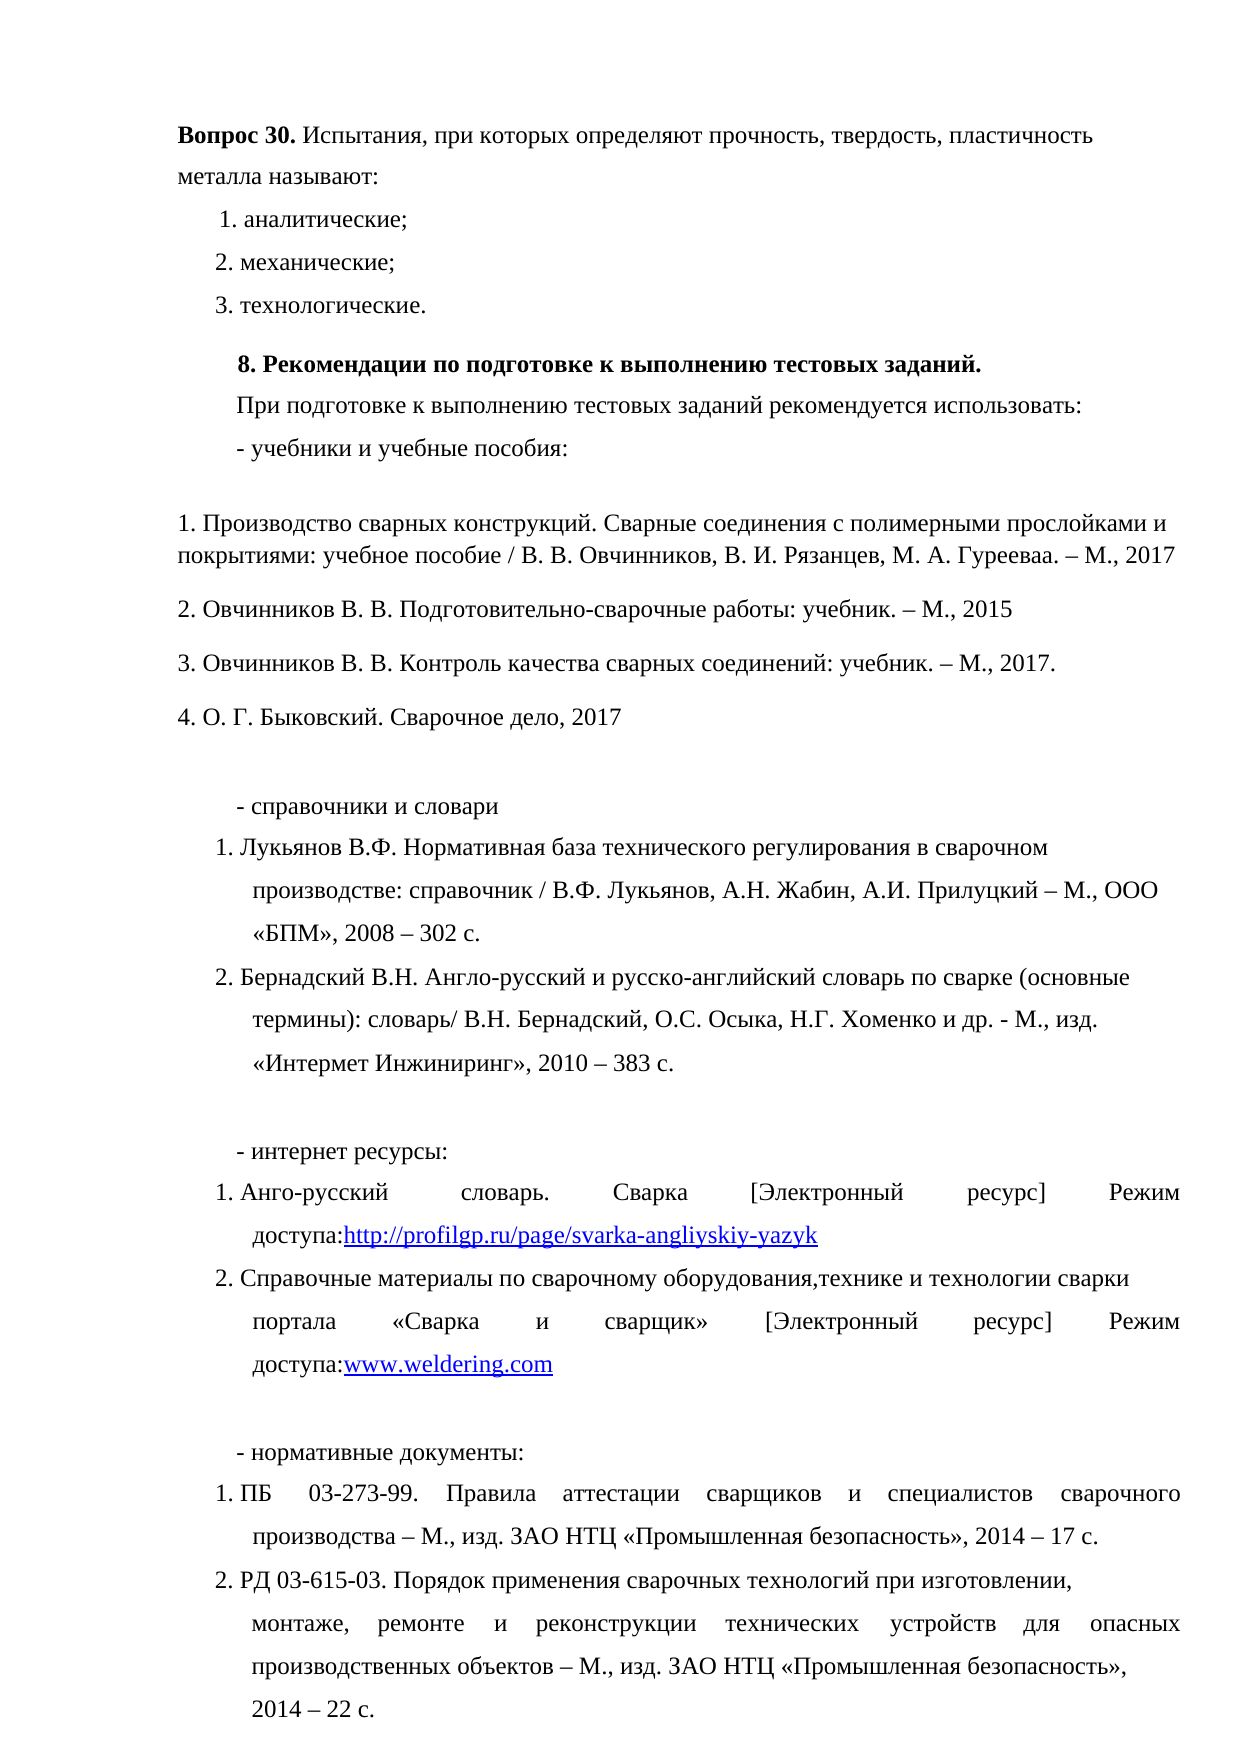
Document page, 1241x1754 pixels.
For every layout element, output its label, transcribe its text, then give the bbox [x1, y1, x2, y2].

text ресурс] [967, 1166, 1107, 1209]
text - справочники и словари [236, 788, 1240, 821]
text и [536, 1295, 603, 1338]
text 2. Бернадский В.Н. Англо-русский и русско-английский словарь по сварке (основные [215, 950, 1240, 994]
text - нормативные документы: [236, 1434, 1240, 1467]
text 1. ПБ [215, 1467, 307, 1511]
text 8. Рекомендации по подготовке к выполнению тестовых заданий. [0, 346, 1240, 379]
text 03-273-99. [308, 1467, 445, 1511]
text термины): словарь/ В.Н. Бернадский, О.С. Осыка, Н.Г. Хоменко и др. - М., изд. [252, 994, 1240, 1037]
text устройств [890, 1597, 1022, 1639]
text Вопрос 30. Испытания, при которых определяют прочность, твердость, пластичность [177, 117, 1240, 150]
text производства – М., изд. ЗАО НТЦ «Промышленная безопасность», 2014 – 17 с. [252, 1511, 1240, 1553]
text доступа:www.weldering.com [252, 1338, 1240, 1381]
text [Электронный [750, 1166, 966, 1209]
text доступа:http://profilgp.ru/page/svarka-angliyskiy-yazyk [252, 1209, 1240, 1252]
text «БПМ», 2008 – 302 с. [252, 907, 1240, 950]
text 2014 – 22 с. [251, 1683, 1240, 1726]
text ремонте [377, 1597, 493, 1639]
text 1. Лукьянов В.Ф. Нормативная база технического регулирования в сварочном [215, 821, 1240, 864]
text словарь. [461, 1166, 612, 1209]
text [Электронный [765, 1295, 972, 1338]
text специалистов [887, 1467, 1059, 1511]
text аттестации [562, 1467, 705, 1511]
text сварщиков [706, 1467, 847, 1511]
text технических [725, 1597, 889, 1639]
text 1. аналитические; [0, 193, 1240, 236]
text Правила [446, 1467, 561, 1511]
text производстве: справочник / В.Ф. Лукьянов, А.Н. Жабин, А.И. Прилуцкий – М., ООО [252, 864, 1240, 907]
text 3. Овчинников В. В. Контроль качества сварных соединений: учебник. – М., 2017. [177, 648, 1240, 677]
text ресурс] [973, 1295, 1107, 1338]
text 2. РД 03-615-03. Порядок применения сварочных технологий при изготовлении, [214, 1553, 1240, 1597]
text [251, 1639, 1240, 1683]
text и [848, 1467, 886, 1511]
text сварщик» [604, 1295, 764, 1338]
text опасных [1090, 1597, 1240, 1639]
text монтаже, [251, 1597, 376, 1639]
text сварочного [1060, 1467, 1240, 1511]
text - учебники и учебные пособия: [236, 422, 1240, 465]
text - интернет ресурсы: [236, 1133, 1240, 1166]
text портала [252, 1295, 391, 1338]
text 1. Производство сварных конструкций. Сварные соединения с полимерными прослойками и покрытиями: учебное пособие / В. В. Овчинников, В. И. Рязанцев, М. А. Гурееваа. – М., 2017 [177, 508, 1240, 569]
text «Интермет Инжиниринг», 2010 – 383 с. [252, 1037, 1240, 1080]
text металла называют: [177, 150, 1240, 193]
text 2. механические; [215, 236, 1240, 279]
text «Сварка [392, 1295, 534, 1338]
text и [494, 1597, 534, 1639]
text Сварка [613, 1166, 749, 1209]
text При подготовке к выполнению тестовых заданий рекомендуется использовать: [236, 379, 1240, 422]
text 2. Овчинников В. В. Подготовительно-сварочные работы: учебник. – М., 2015 [177, 594, 1240, 623]
text 1. Анго-русский [215, 1166, 459, 1209]
text 2. Справочные материалы по сварочному оборудования,технике и технологии сварки [215, 1252, 1240, 1295]
text Режим [1108, 1166, 1240, 1209]
text Режим [1108, 1295, 1240, 1338]
text реконструкции [536, 1597, 724, 1639]
text 4. О. Г. Быковский. Сварочное дело, 2017 [177, 702, 1240, 731]
text для [1023, 1597, 1089, 1639]
text 3. технологические. [215, 279, 1240, 322]
